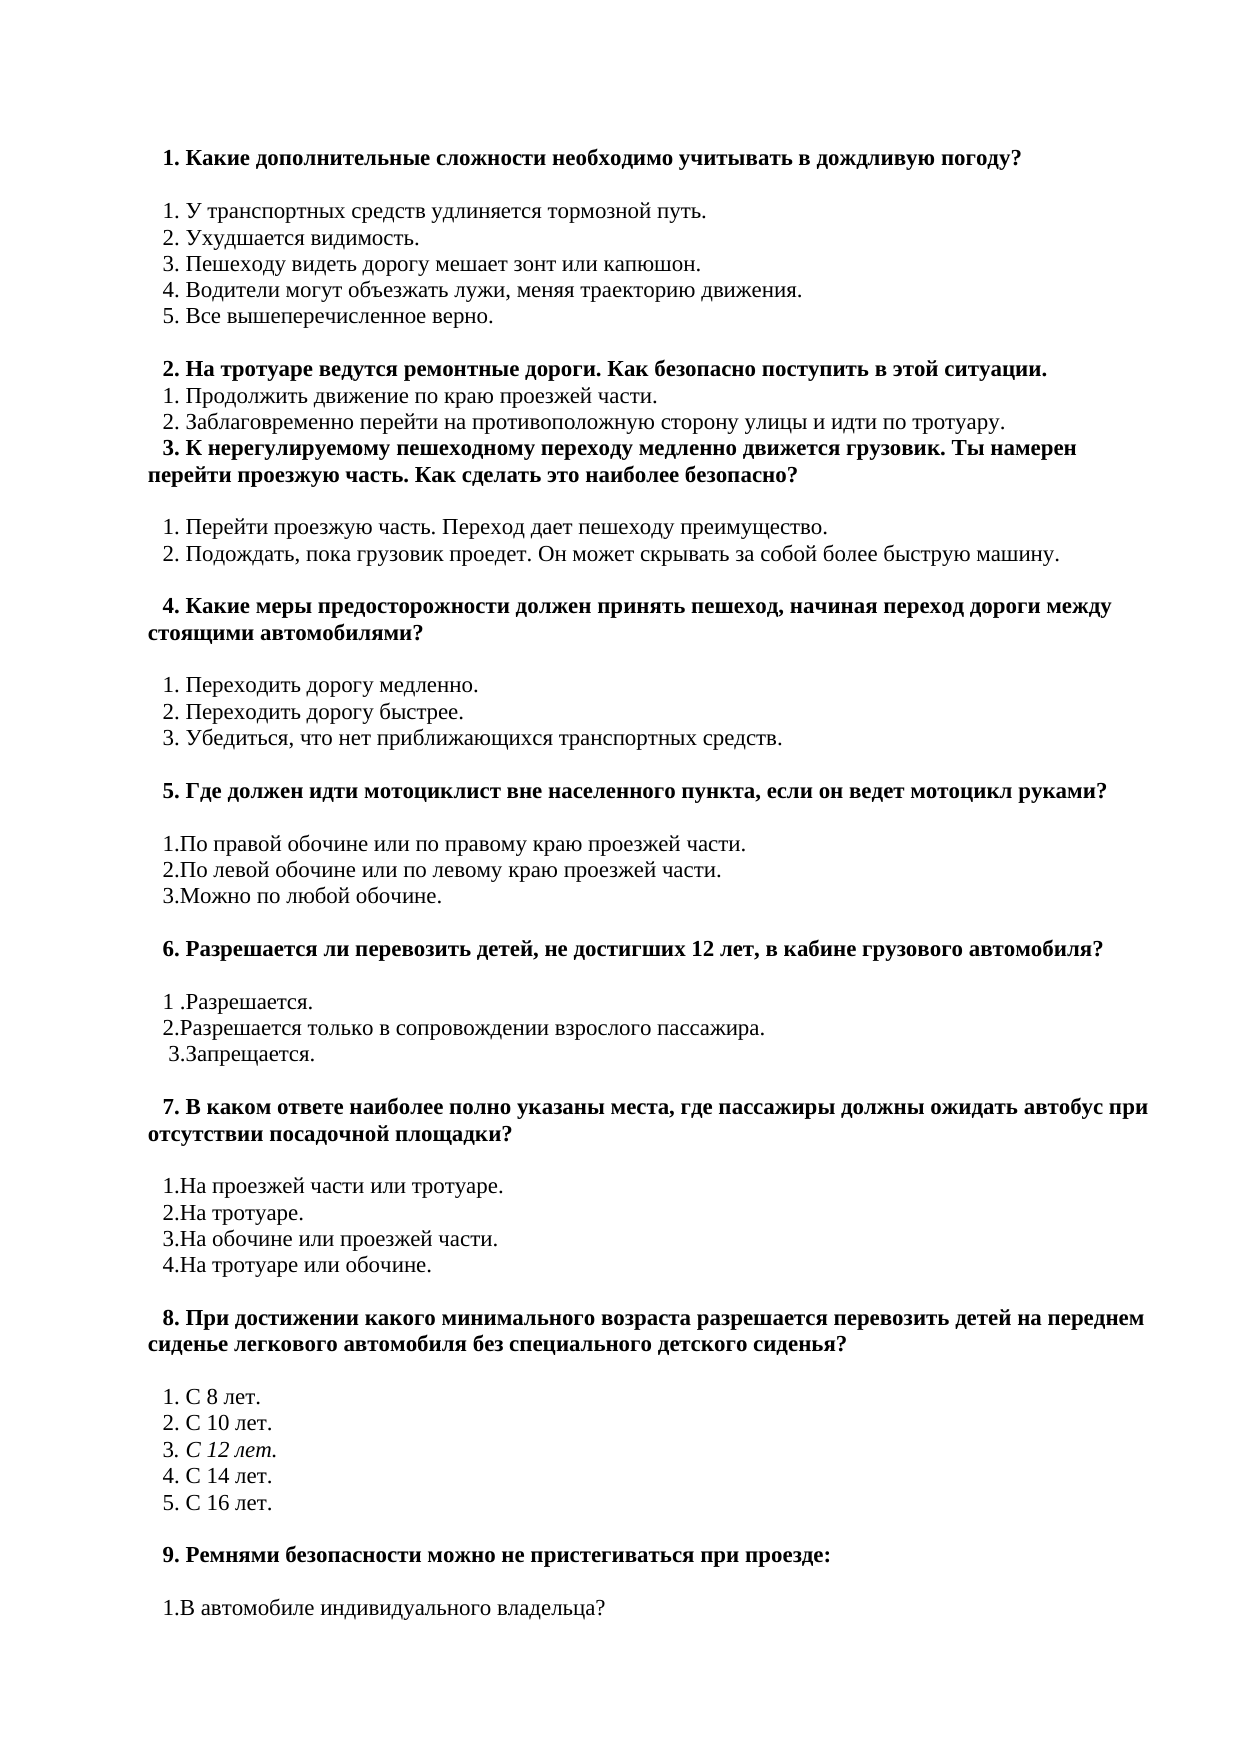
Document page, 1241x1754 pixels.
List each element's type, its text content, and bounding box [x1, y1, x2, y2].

text 7. В каком ответе наиболее полно указаны места, где пассажиры должны ожидать автобус при отсутствии посадочной площадки? [148, 1093, 1152, 1146]
text 1.По правой обочине или по правому краю проезжей части. [148, 830, 1152, 856]
text 5. Где должен идти мотоциклист вне населенного пункта, если он ведет мотоцикл руками? [148, 777, 1152, 803]
text 8. При достижении какого минимального возраста разрешается перевозить детей на переднем сиденье легкового автомобиля без специального детского сиденья? [148, 1304, 1152, 1357]
text 1. Какие дополнительные сложности необходимо учитывать в дождливую погоду? [148, 144, 1152, 171]
text 2. С 10 лет. [148, 1409, 1152, 1436]
text 9. Ремнями безопасности можно не пристегиваться при проезде: [148, 1541, 1152, 1568]
text 5. Все вышеперечисленное верно. [148, 303, 1152, 329]
text 2.Разрешается только в сопровождении взрослого пассажира. [148, 1014, 1152, 1041]
text 3. К нерегулируемому пешеходному переходу медленно движется грузовик. Ты намерен перейти проезжую часть. Как сделать это наиболее безопасно? [148, 434, 1152, 487]
text 3. Убедиться, что нет приближающихся транспортных средств. [148, 724, 1152, 751]
text 4. С 14 лет. [148, 1462, 1152, 1488]
text 4. Какие меры предосторожности должен принять пешеход, начиная переход дороги между стоящими автомобилями? [148, 592, 1152, 645]
text 3. Пешеходу видеть дорогу мешает зонт или капюшон. [148, 250, 1152, 276]
text 1. Переходить дорогу медленно. [148, 672, 1152, 698]
text 3.Можно по любой обочине. [148, 882, 1152, 909]
text 2. Заблаговременно перейти на противоположную сторону улицы и идти по тротуару. [148, 408, 1152, 434]
text 4.На тротуаре или обочине. [148, 1251, 1152, 1278]
text 2. Ухудшается видимость. [148, 223, 1152, 250]
text 4. Водители могут объезжать лужи, меняя траекторию движения. [148, 276, 1152, 303]
text 1 .Разрешается. [148, 988, 1152, 1014]
text 2.По левой обочине или по левому краю проезжей части. [148, 856, 1152, 882]
text 6. Разрешается ли перевозить детей, не достигших 12 лет, в кабине грузового автомобиля? [148, 935, 1152, 961]
text 1. У транспортных средств удлиняется тормозной путь. [148, 197, 1152, 223]
text 1.На проезжей части или тротуаре. [148, 1172, 1152, 1199]
text 3.На обочине или проезжей части. [148, 1225, 1152, 1251]
text 2. Переходить дорогу быстрее. [148, 698, 1152, 724]
text 2. На тротуаре ведутся ремонтные дороги. Как безопасно поступить в этой ситуации. [148, 355, 1152, 382]
text 2. Подождать, пока грузовик проедет. Он может скрывать за собой более быструю машину. [148, 540, 1152, 566]
text 3. С 12 лет. [148, 1436, 1152, 1462]
text 1. Продолжить движение по краю проезжей части. [148, 382, 1152, 408]
text 3.Запрещается. [148, 1041, 1152, 1067]
text 5. С 16 лет. [148, 1488, 1152, 1515]
text 2.На тротуаре. [148, 1199, 1152, 1225]
text 1.В автомобиле индивидуального владельца? [148, 1594, 1152, 1620]
text 1. С 8 лет. [148, 1383, 1152, 1409]
text 1. Перейти проезжую часть. Переход дает пешеходу преимущество. [148, 513, 1152, 540]
